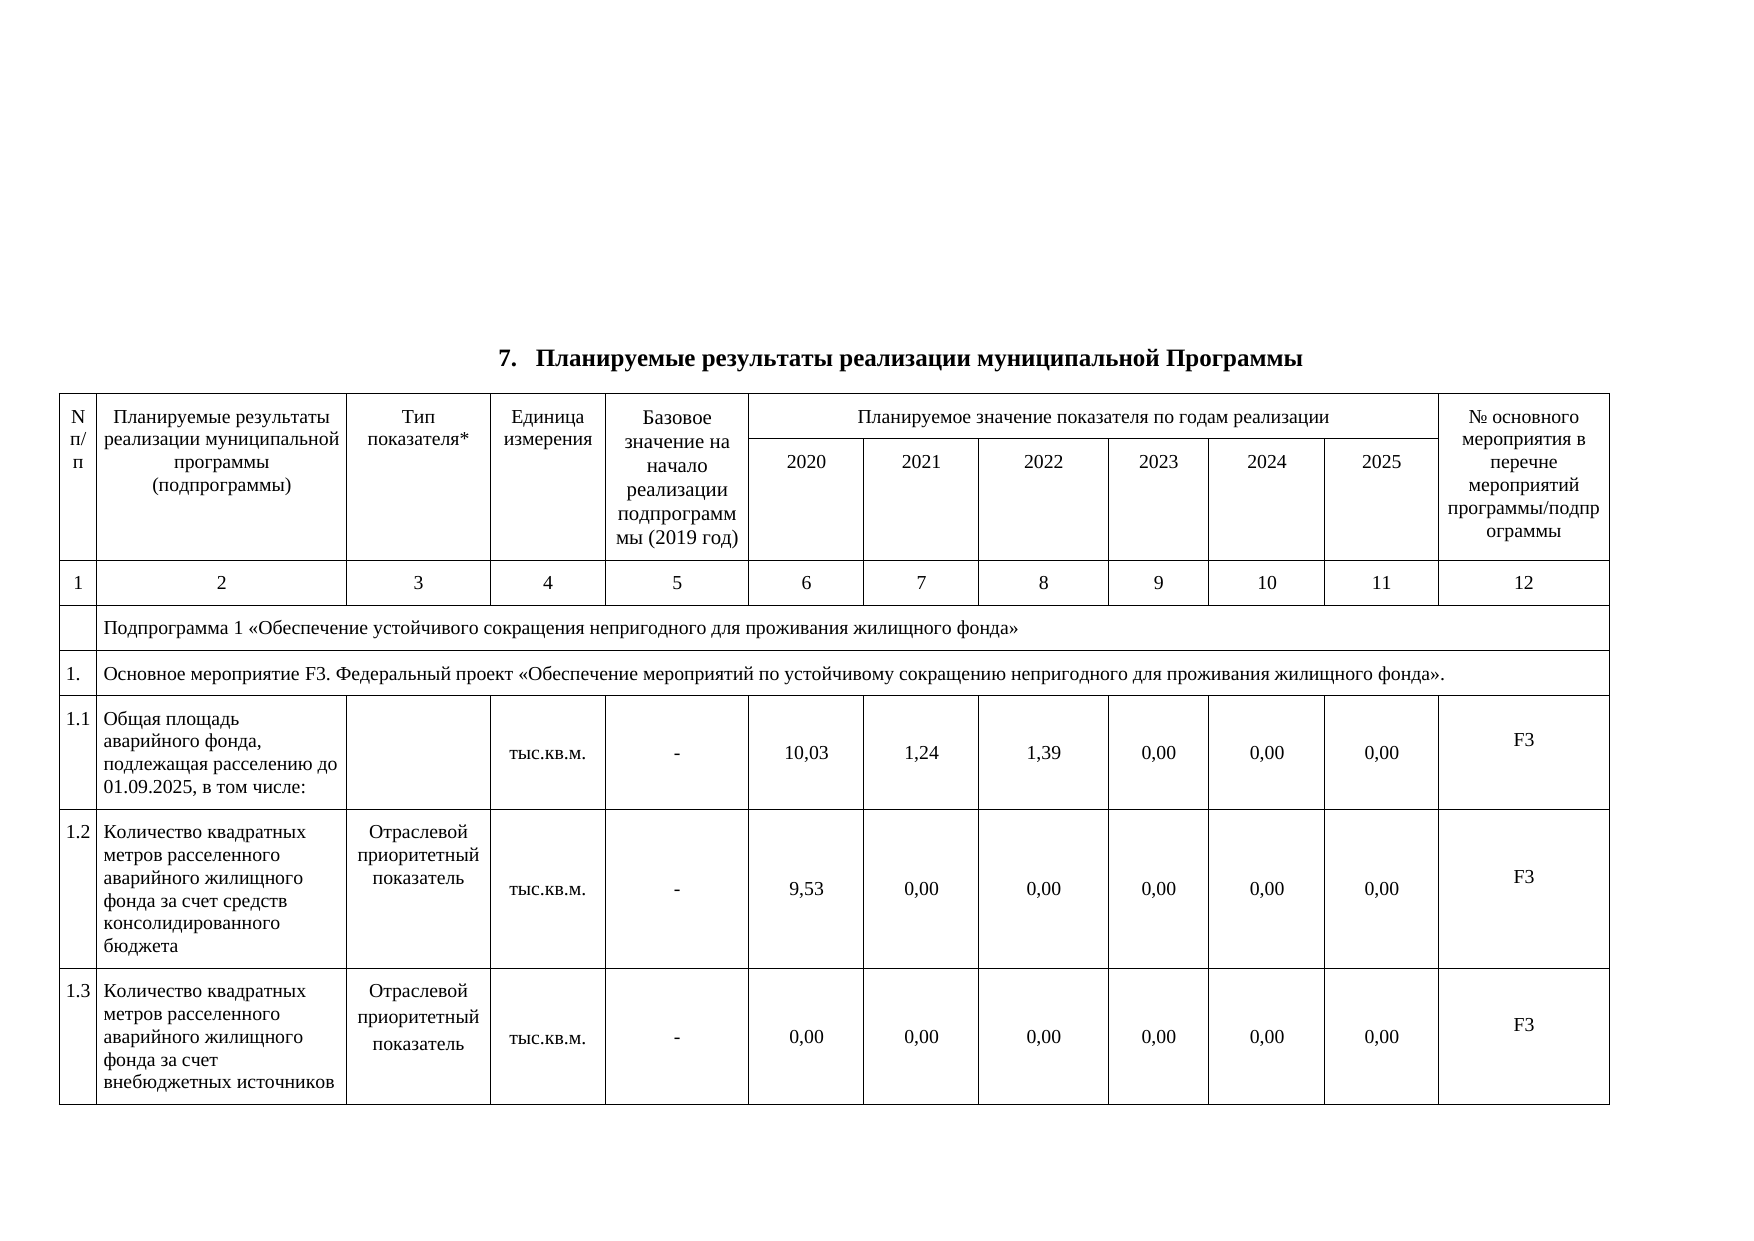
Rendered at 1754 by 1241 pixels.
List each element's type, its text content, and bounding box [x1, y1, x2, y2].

table_cell 9 [1109, 561, 1208, 605]
table_cell 1,39 [979, 696, 1108, 808]
table_cell 10 [1209, 561, 1324, 605]
table_cell - [606, 810, 748, 968]
table_cell 5 [606, 561, 748, 605]
table_cell 2023 [1109, 439, 1208, 559]
table_cell F3 [1439, 969, 1609, 1104]
table_cell 0,00 [1209, 810, 1324, 968]
table_cell 0,00 [1109, 810, 1208, 968]
table_cell 11 [1325, 561, 1438, 605]
table_header Планируемые результаты реализации муниципальной программы (подпрограммы) [97, 394, 346, 559]
table_cell 9,53 [749, 810, 863, 968]
table_cell 0,00 [864, 810, 978, 968]
table_cell 1. [60, 651, 96, 695]
table_cell 2 [97, 561, 346, 605]
table_cell 2020 [749, 439, 863, 559]
table_header N п/п [60, 394, 96, 559]
table_cell 0,00 [749, 969, 863, 1104]
table_cell 7 [864, 561, 978, 605]
table_cell Количество квадратных метров расселенного аварийного жилищного фонда за счет средств консолидированного бюджета [97, 810, 346, 968]
table_cell - [606, 696, 748, 808]
table_cell F3 [1439, 696, 1609, 808]
table_header Планируемое значение показателя по годам реализации [749, 394, 1438, 438]
table_cell 12 [1439, 561, 1609, 605]
table_cell Отраслевой приоритетный показатель [347, 810, 490, 968]
table_header № основного мероприятия в перечне мероприятий программы/подпрограммы [1439, 394, 1609, 559]
table_cell 1 [60, 561, 96, 605]
table_cell 0,00 [1209, 696, 1324, 808]
table_cell 6 [749, 561, 863, 605]
table_cell 3 [347, 561, 490, 605]
table_cell 0,00 [1325, 696, 1438, 808]
table_header Тип показателя* [347, 394, 490, 559]
table_cell тыс.кв.м. [491, 696, 605, 808]
table_cell 1.3 [60, 969, 96, 1104]
table_cell F3 [1439, 810, 1609, 968]
table_cell 1.2 [60, 810, 96, 968]
table_cell Количество квадратных метров расселенного аварийного жилищного фонда за счет внебюджетных источников [97, 969, 346, 1104]
table_cell - [606, 969, 748, 1104]
table_cell 2021 [864, 439, 978, 559]
table_cell 1,24 [864, 696, 978, 808]
table_cell Подпрограмма 1 «Обеспечение устойчивого сокращения непригодного для проживания жилищного фонда» [97, 606, 1609, 650]
table_cell 0,00 [1209, 969, 1324, 1104]
table_cell тыс.кв.м. [491, 810, 605, 968]
table_cell 10,03 [749, 696, 863, 808]
table_cell Отраслевой приоритетный показатель [347, 969, 490, 1104]
table_cell 0,00 [979, 969, 1108, 1104]
table_cell 0,00 [1325, 969, 1438, 1104]
table_cell 1.1 [60, 696, 96, 808]
table_cell 0,00 [1109, 696, 1208, 808]
table_header Базовое значение на начало реализации подпрограмм мы (2019 год) [606, 394, 748, 559]
table_cell 4 [491, 561, 605, 605]
table_cell [347, 696, 490, 808]
table_cell 0,00 [864, 969, 978, 1104]
table_cell [60, 606, 96, 650]
table_cell Основное мероприятие F3. Федеральный проект «Обеспечение мероприятий по устойчивому сокращению непригодного для проживания жилищного фонда». [97, 651, 1609, 695]
table_cell тыс.кв.м. [491, 969, 605, 1104]
table_cell Общая площадь аварийного фонда, подлежащая расселению до 01.09.2025, в том числе: [97, 696, 346, 808]
list Планируемые результаты реализации муниципальной Программы [148, 343, 1653, 372]
table_cell 2022 [979, 439, 1108, 559]
table_header Единица измерения [491, 394, 605, 559]
table_cell 0,00 [979, 810, 1108, 968]
table_cell 8 [979, 561, 1108, 605]
table_cell 0,00 [1325, 810, 1438, 968]
table_cell 0,00 [1109, 969, 1208, 1104]
table_cell 2025 [1325, 439, 1438, 559]
table_cell 2024 [1209, 439, 1324, 559]
